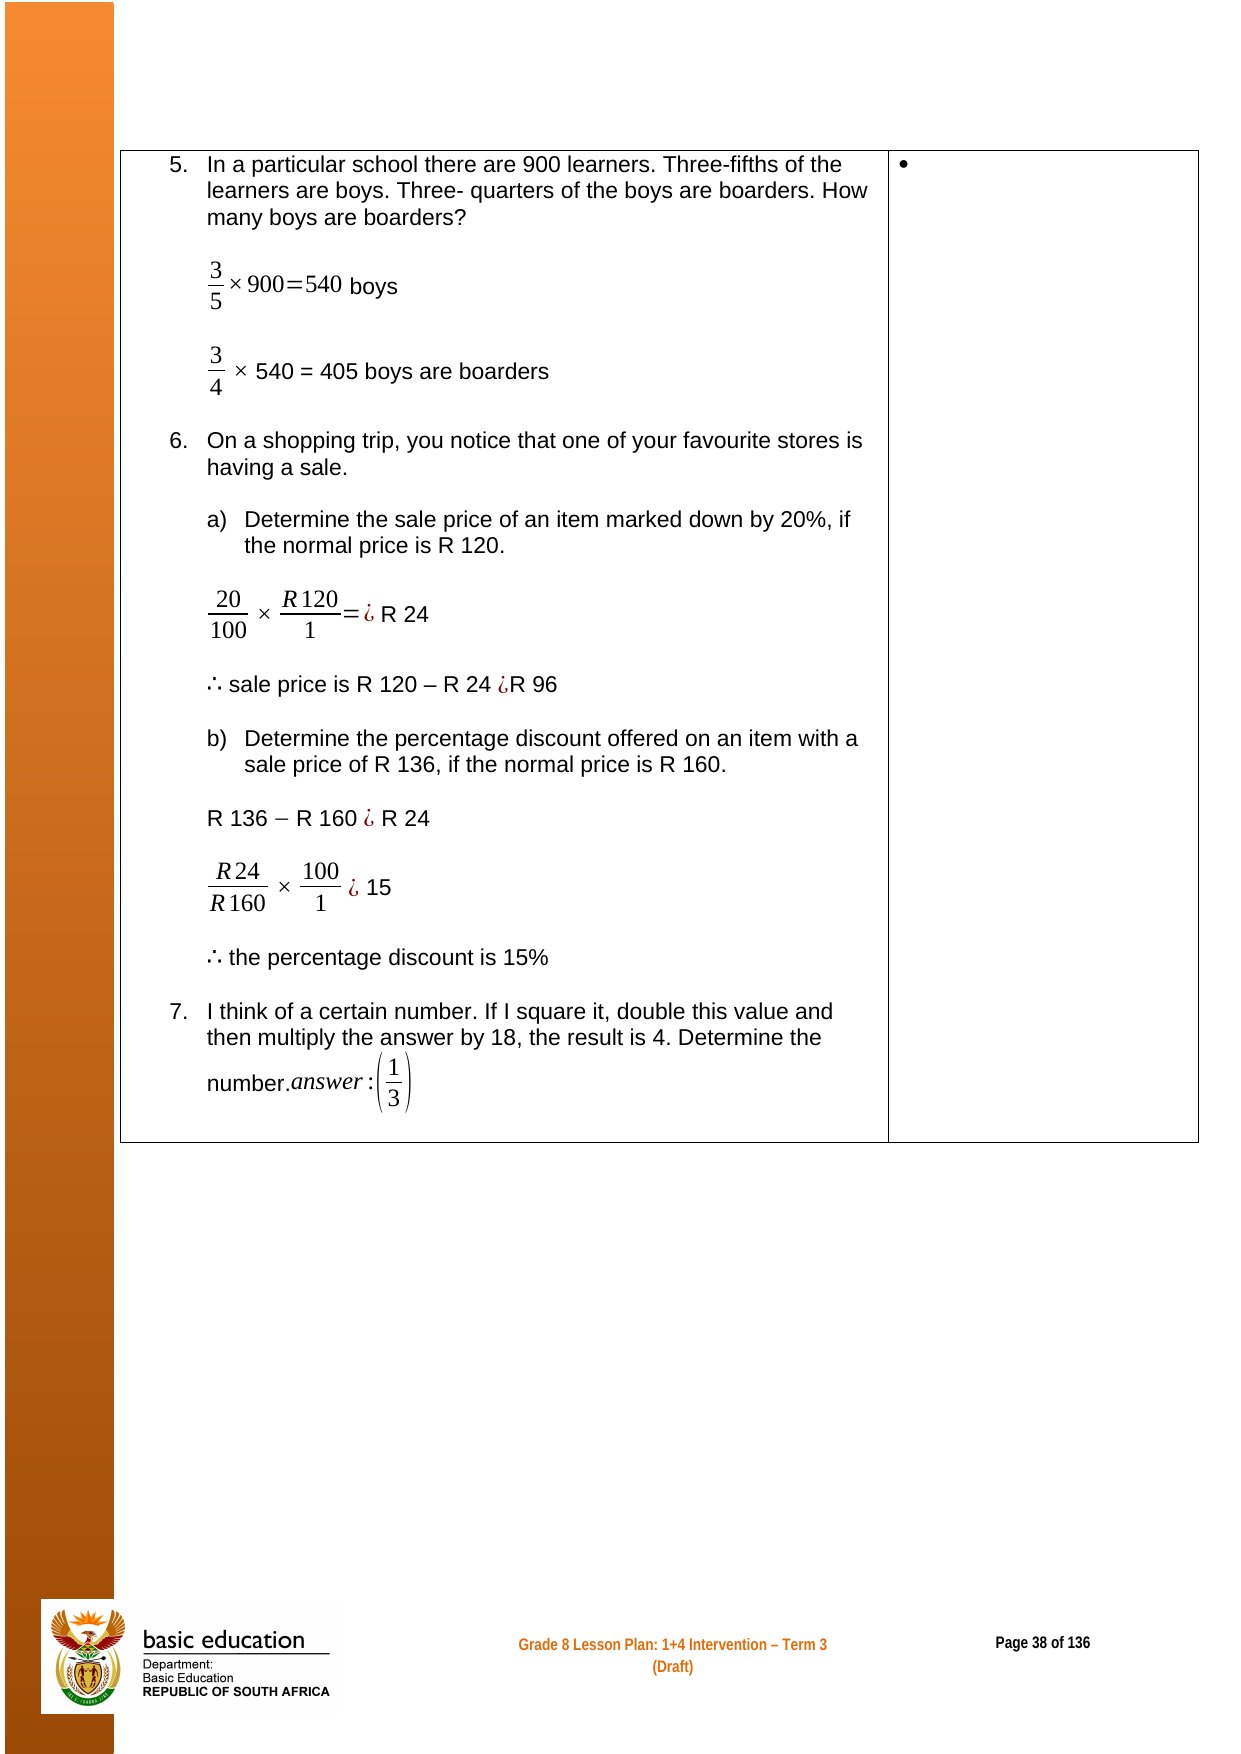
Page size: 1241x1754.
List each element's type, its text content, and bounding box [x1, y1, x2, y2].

table_cell [889, 151, 1198, 1142]
picture [41, 1599, 339, 1714]
table_cell In a particular school there are 900 learners. Three-fifths of the learners are boys. Three- quarters of the boys are boarders. How many boys are boarders? boys 540 = 405 boys are boarders On a shopping trip, you notice that one of your favourite stores is having a sale. Determine the sale price of an item marked down by 20%, if the normal price is R 120. R 24 sale price is R 120 – R 24 R 96 Determine the percentage discount offered on an item with a sale price of R 136, if the normal price is R 160. R 136 R 160 R 24 15 the percentage discount is 15% I think of a certain number. If I square it, double this value and then multiply the answer by 18, the result is 4. Determine the number. [121, 151, 888, 1142]
